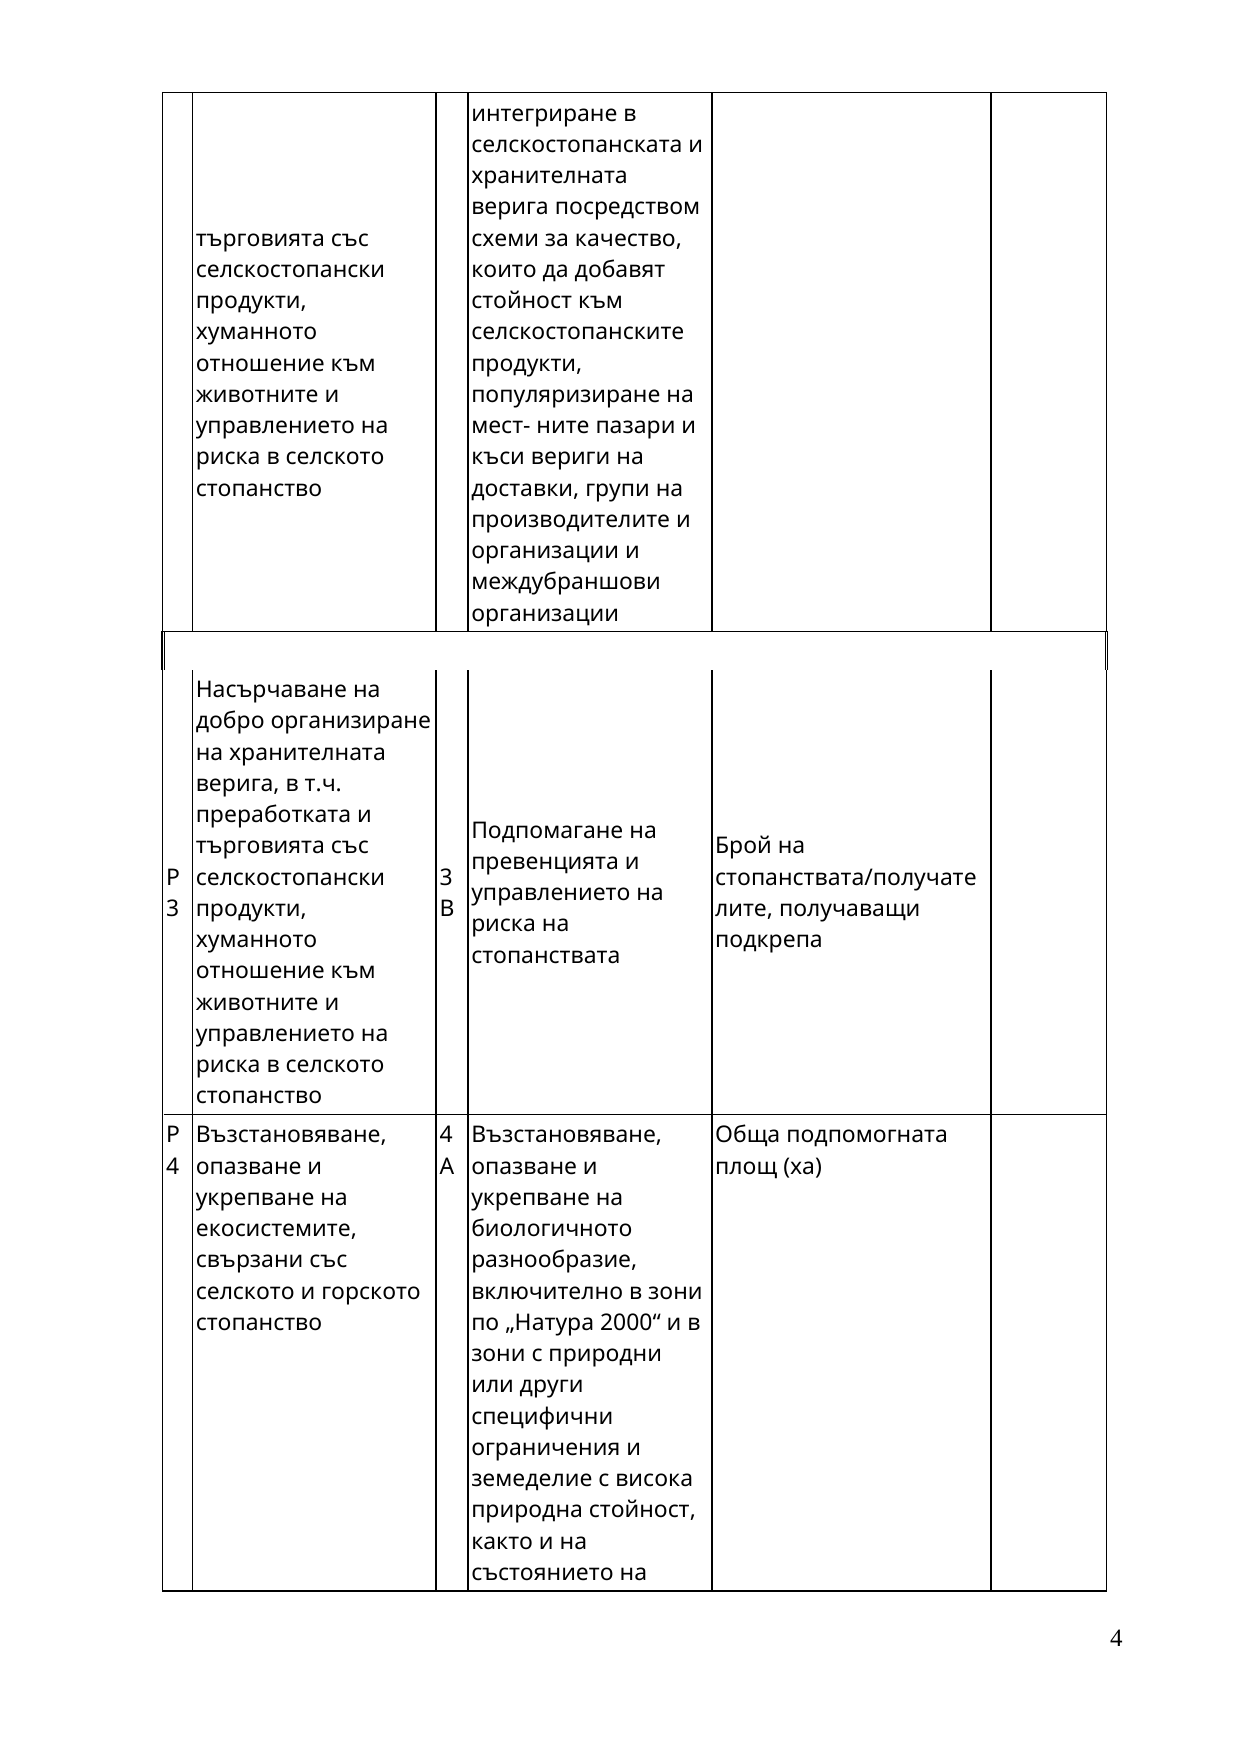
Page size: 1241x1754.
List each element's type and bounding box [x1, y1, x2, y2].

table_cell [148, 89, 1122, 1595]
